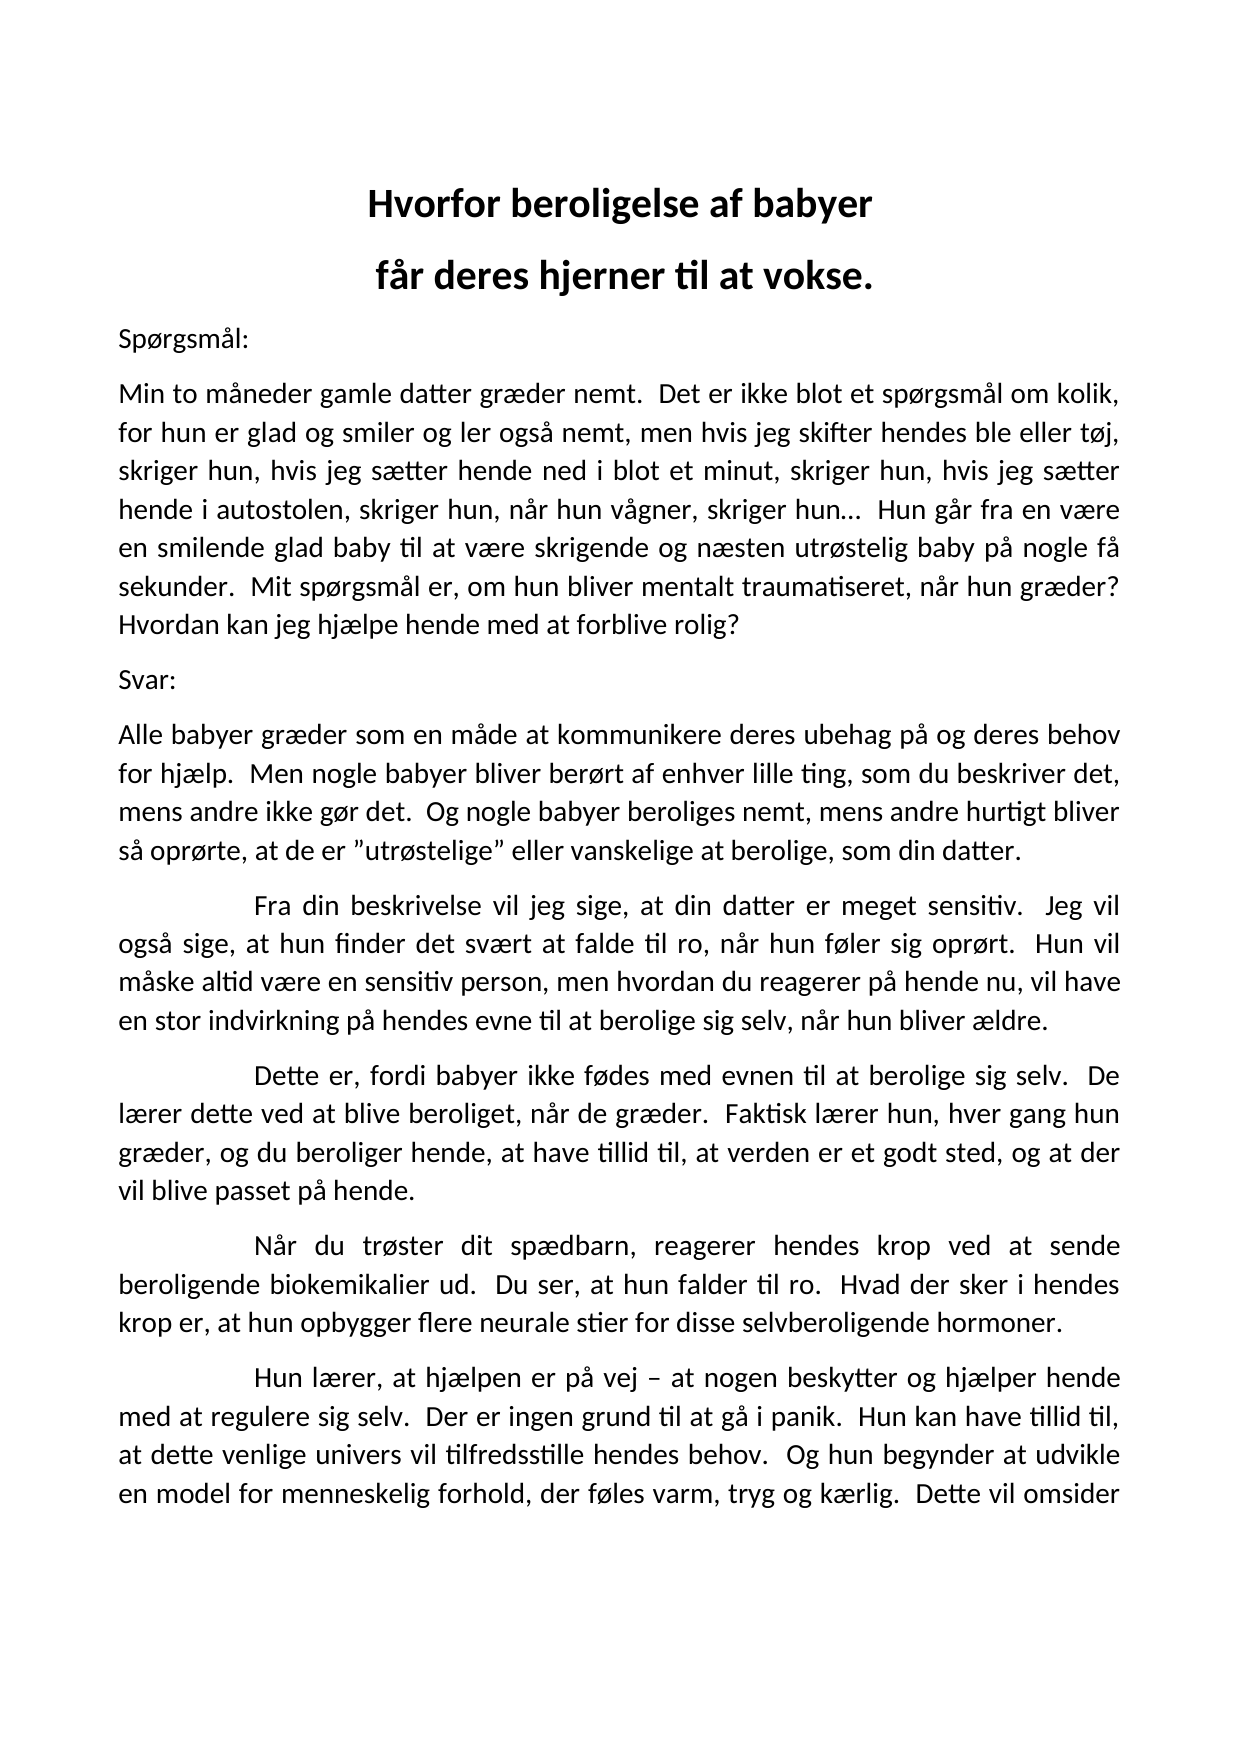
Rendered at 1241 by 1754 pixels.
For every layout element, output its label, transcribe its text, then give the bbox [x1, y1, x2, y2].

text Min to måneder gamle datter græder nemt. Det er ikke blot et spørgsmål om kolik, for hun er glad og smiler og ler også nemt, men hvis jeg skifter hendes ble eller tøj, skriger hun, hvis jeg sætter hende ned i blot et minut, skriger hun, hvis jeg sætter hende i autostolen, skriger hun, når hun vågner, skriger hun… Hun går fra en være en smilende glad baby til at være skrigende og næsten utrøstelig baby på nogle få sekunder. Mit spørgsmål er, om hun bliver mentalt traumatiseret, når hun græder? Hvordan kan jeg hjælpe hende med at forblive rolig? [118, 375, 1122, 642]
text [118, 1359, 1122, 1510]
text Hvorfor beroligelse af babyer [118, 177, 1122, 228]
text Når du trøster dit spædbarn, reagerer hendes krop ved at sende beroligende biokemikalier ud. Du ser, at hun falder til ro. Hvad der sker i hendes krop er, at hun opbygger flere neurale stier for disse selvberoligende hormoner. [118, 1227, 1122, 1340]
text Alle babyer græder som en måde at kommunikere deres ubehag på og deres behov for hjælp. Men nogle babyer bliver berørt af enhver lille ting, som du beskriver det, mens andre ikke gør det. Og nogle babyer beroliges nemt, mens andre hurtigt bliver så oprørte, at de er ”utrøstelige” eller vanskelige at berolige, som din datter. [118, 716, 1122, 867]
text Spørgsmål: [118, 320, 1122, 356]
text Svar: [118, 661, 1122, 697]
text får deres hjerner til at vokse. [118, 249, 1122, 299]
text Fra din beskrivelse vil jeg sige, at din datter er meget sensitiv. Jeg vil også sige, at hun finder det svært at falde til ro, når hun føler sig oprørt. Hun vil måske altid være en sensitiv person, men hvordan du reagerer på hende nu, vil have en stor indvirkning på hendes evne til at berolige sig selv, når hun bliver ældre. [118, 887, 1122, 1038]
text Dette er, fordi babyer ikke fødes med evnen til at berolige sig selv. De lærer dette ved at blive beroliget, når de græder. Faktisk lærer hun, hver gang hun græder, og du beroliger hende, at have tillid til, at verden er et godt sted, og at der vil blive passet på hende. [118, 1057, 1122, 1208]
